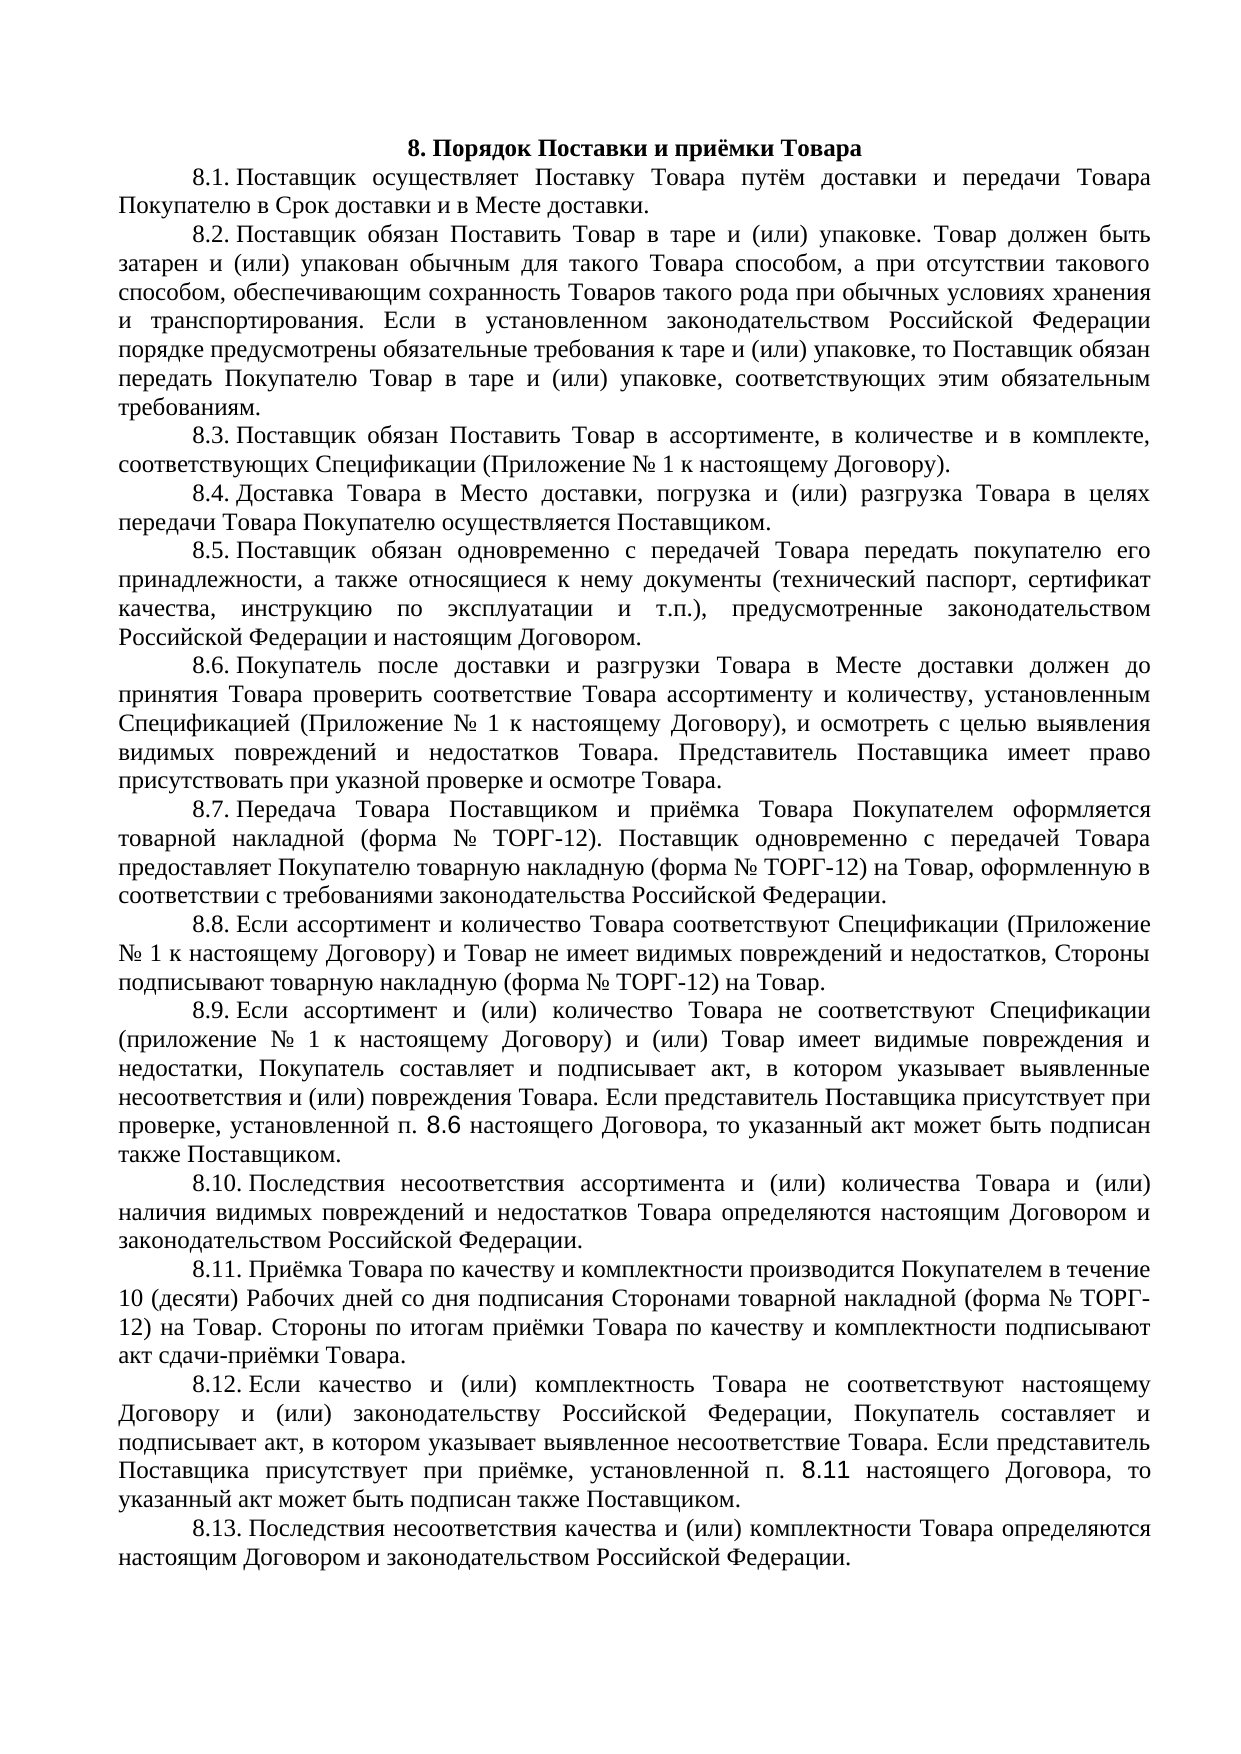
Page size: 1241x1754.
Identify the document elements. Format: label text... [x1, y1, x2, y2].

list Поставщик обязан одновременно с передачей Товара передать покупателю его принадлежности, а также относящиеся к нему документы (технический паспорт, сертификат качества, инструкцию по эксплуатации и т.п.), предусмотренные законодательством Российской Федерации и настоящим Договором. [118, 535, 1152, 650]
list Поставщик осуществляет Поставку Товара путём доставки и передачи Товара Покупателю в Срок доставки и в Месте доставки. [118, 162, 1152, 219]
list Если ассортимент и (или) количество Товара не соответствуют Спецификации (приложение № 1 к настоящему Договору) и (или) Товар имеет видимые повреждения и недостатки, Покупатель составляет и подписывает акт, в котором указывает выявленные несоответствия и (или) повреждения Товара. Если представитель Поставщика присутствует при проверке, установленной п. 8.6 настоящего Договора, то указанный акт может быть подписан также Поставщиком. [118, 995, 1152, 1168]
list Покупатель после доставки и разгрузки Товара в Месте доставки должен до принятия Товара проверить соответствие Товара ассортименту и количеству, установленным Спецификацией (Приложение № 1 к настоящему Договору), и осмотреть с целью выявления видимых повреждений и недостатков Товара. Представитель Поставщика имеет право присутствовать при указной проверке и осмотре Товара. [118, 650, 1152, 794]
list Поставщик обязан Поставить Товар в ассортименте, в количестве и в комплекте, соответствующих Спецификации (Приложение № 1 к настоящему Договору). [118, 420, 1152, 478]
list Последствия несоответствия ассортимента и (или) количества Товара и (или) наличия видимых повреждений и недостатков Товара определяются настоящим Договором и законодательством Российской Федерации. [118, 1168, 1152, 1254]
list Если качество и (или) комплектность Товара не соответствуют настоящему Договору и (или) законодательству Российской Федерации, Покупатель составляет и подписывает акт, в котором указывает выявленное несоответствие Товара. Если представитель Поставщика присутствует при приёмке, установленной п. 8.11 настоящего Договора, то указанный акт может быть подписан также Поставщиком. [118, 1369, 1152, 1513]
list Если ассортимент и количество Товара соответствуют Спецификации (Приложение № 1 к настоящему Договору) и Товар не имеет видимых повреждений и недостатков, Стороны подписывают товарную накладную (форма № ТОРГ-12) на Товар. [118, 909, 1152, 995]
list Передача Товара Поставщиком и приёмка Товара Покупателем оформляется товарной накладной (форма № ТОРГ-12). Поставщик одновременно с передачей Товара предоставляет Покупателю товарную накладную (форма № ТОРГ-12) на Товар, оформленную в соответствии с требованиями законодательства Российской Федерации. [118, 794, 1152, 909]
list Приёмка Товара по качеству и комплектности производится Покупателем в течение 10 (десяти) Рабочих дней со дня подписания Сторонами товарной накладной (форма № ТОРГ-12) на Товар. Стороны по итогам приёмки Товара по качеству и комплектности подписывают акт сдачи-приёмки Товара. [118, 1254, 1152, 1369]
list Поставщик обязан Поставить Товар в таре и (или) упаковке. Товар должен быть затарен и (или) упакован обычным для такого Товара способом, а при отсутствии такового способом, обеспечивающим сохранность Товаров такого рода при обычных условиях хранения и транспортирования. Если в установленном законодательством Российской Федерации порядке предусмотрены обязательные требования к таре и (или) упаковке, то Поставщик обязан передать Покупателю Товар в таре и (или) упаковке, соответствующих этим обязательным требованиям. [118, 219, 1152, 420]
list Доставка Товара в Место доставки, погрузка и (или) разгрузка Товара в целях передачи Товара Покупателю осуществляется Поставщиком. [118, 478, 1152, 535]
list Порядок Поставки и приёмки Товара [118, 133, 1152, 162]
list Последствия несоответствия качества и (или) комплектности Товара определяются настоящим Договором и законодательством Российской Федерации. [118, 1513, 1152, 1571]
